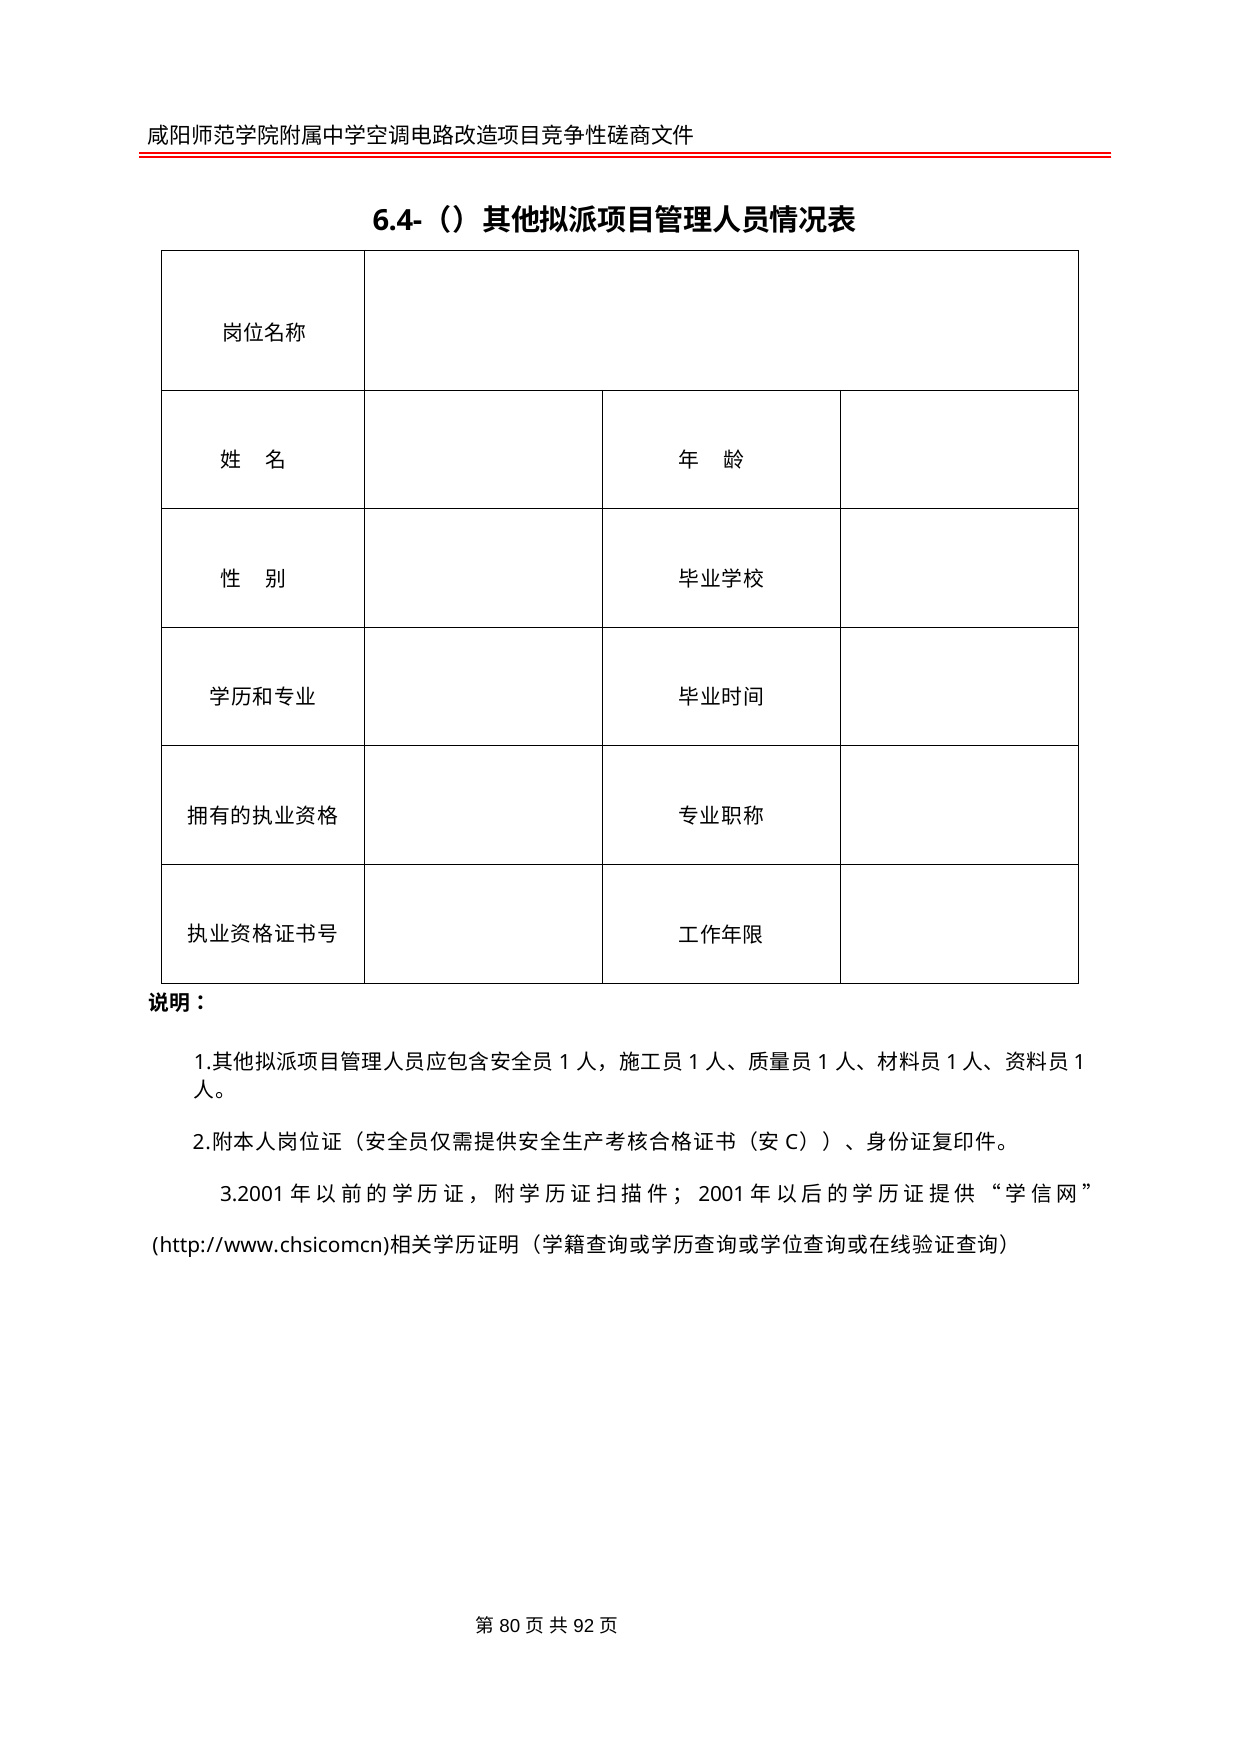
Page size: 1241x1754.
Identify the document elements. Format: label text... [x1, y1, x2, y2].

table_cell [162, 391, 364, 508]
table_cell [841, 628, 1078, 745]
text 2.附本人岗位证（安全员仅需提供安全生产考核合格证书（安C））、身份证复印件。 [192, 1127, 1103, 1155]
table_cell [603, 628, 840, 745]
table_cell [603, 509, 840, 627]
text 1.其他拟派项目管理人员应包含安全员 1 人，施工员 1 人、质量员 1 人、材料员1人、资料员1人。 [194, 1047, 1103, 1104]
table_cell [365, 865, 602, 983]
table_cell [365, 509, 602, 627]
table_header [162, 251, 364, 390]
text 说明： [148, 989, 1103, 1016]
text 6.4-（）其他拟派项目管理人员情况表 [372, 199, 1103, 238]
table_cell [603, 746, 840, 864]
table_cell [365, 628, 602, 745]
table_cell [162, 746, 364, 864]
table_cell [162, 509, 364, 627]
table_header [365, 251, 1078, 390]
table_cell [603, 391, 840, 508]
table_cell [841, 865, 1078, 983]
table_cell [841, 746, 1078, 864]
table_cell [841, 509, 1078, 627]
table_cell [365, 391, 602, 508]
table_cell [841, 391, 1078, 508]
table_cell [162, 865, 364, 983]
text 3.2001 年 以 前 的 学 历 证 ， 附 学 历 证 扫 描 件 ； 2001 年 以 后 的 学 历 证 提 供 “ 学 信 网 ” [148, 1178, 1103, 1207]
text (http://www.chsicomcn)相关学历证明（学籍查询或学历查询或学位查询或在线验证查询） [152, 1230, 1103, 1258]
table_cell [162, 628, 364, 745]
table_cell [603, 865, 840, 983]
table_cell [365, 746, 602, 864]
